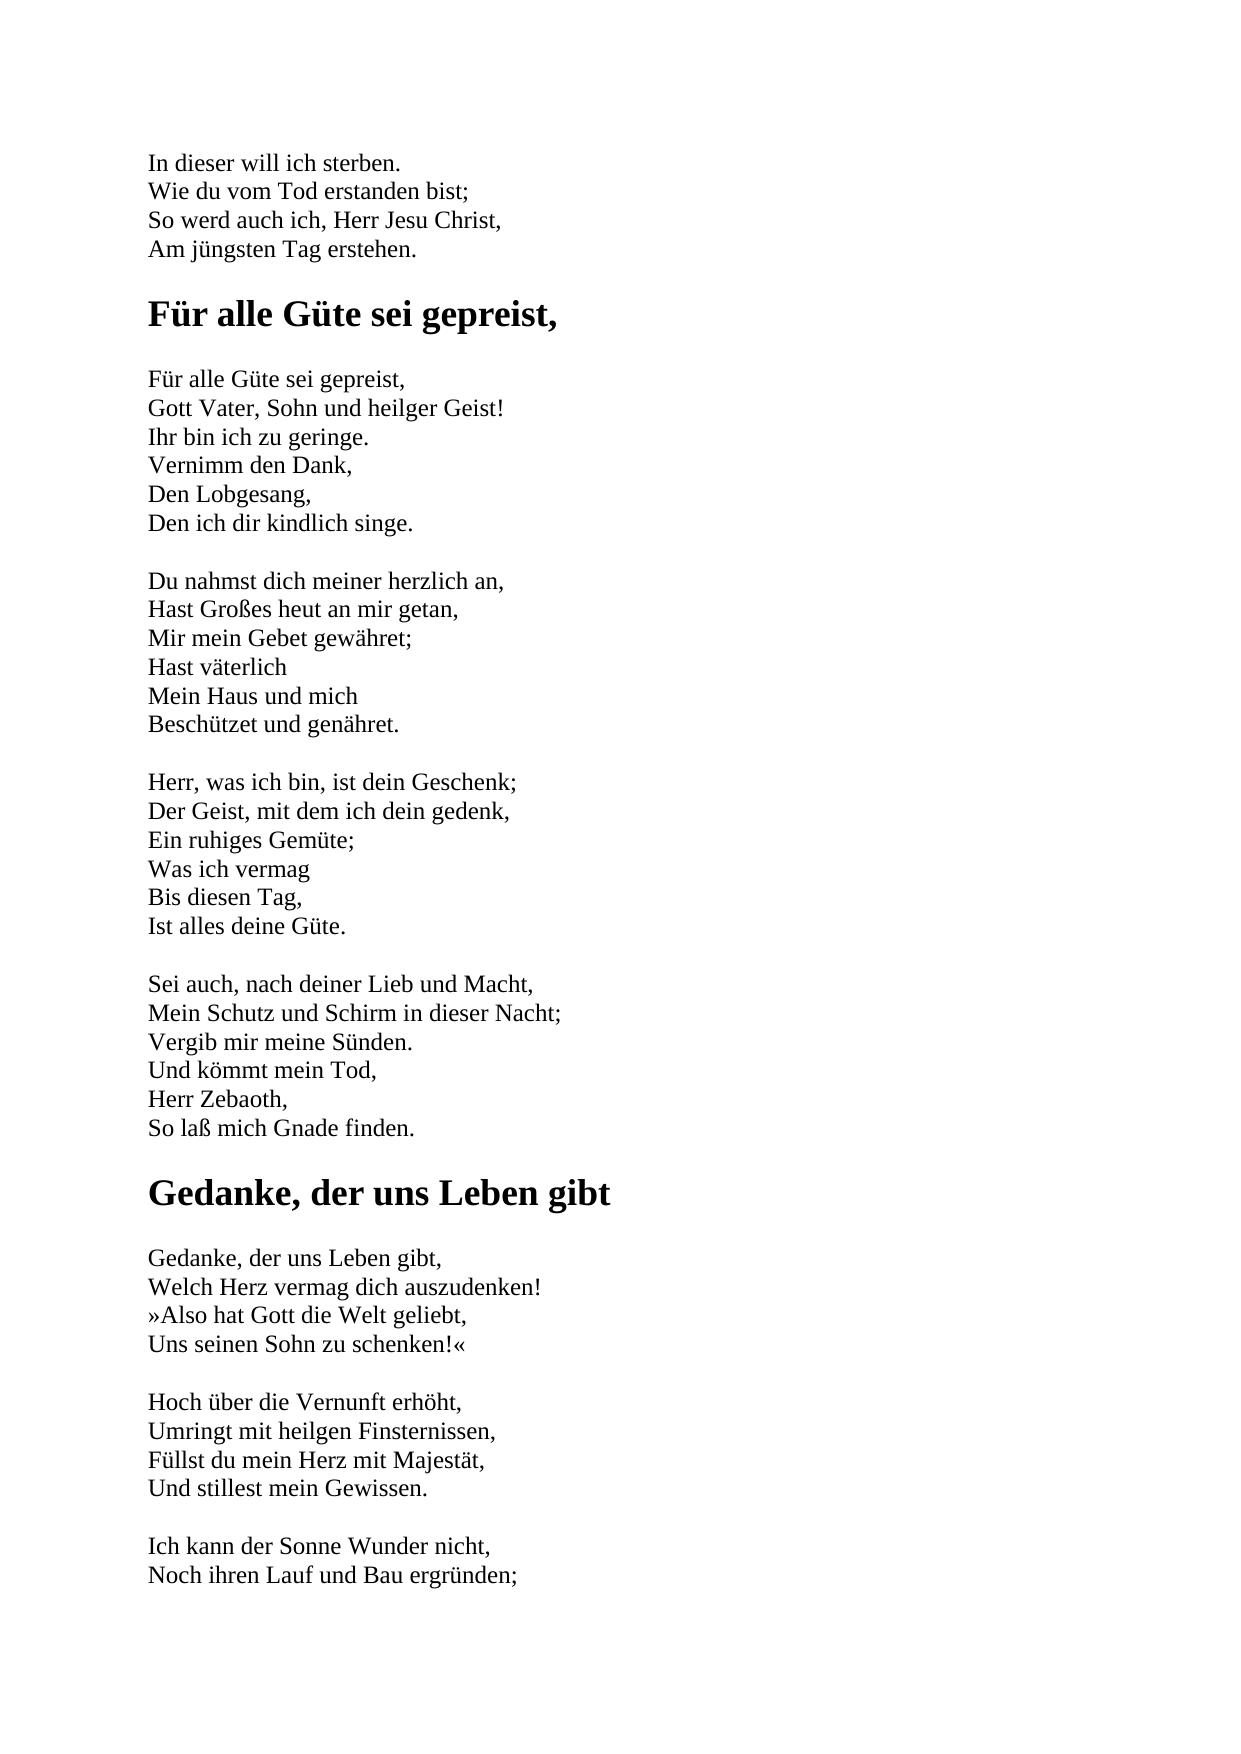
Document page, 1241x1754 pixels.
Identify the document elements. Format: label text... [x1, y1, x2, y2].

text Gedanke, der uns Leben gibt, Welch Herz vermag dich auszudenken! »Also hat Gott die Welt geliebt, Uns seinen Sohn zu schenken!« [148, 1243, 1093, 1358]
text Herr, was ich bin, ist dein Geschenk; Der Geist, mit dem ich dein gedenk, Ein ruhiges Gemüte; Was ich vermag Bis diesen Tag, Ist alles deine Güte. [148, 767, 1093, 940]
subtitle Für alle Güte sei gepreist, [148, 292, 1093, 335]
text Sei auch, nach deiner Lieb und Macht, Mein Schutz und Schirm in dieser Nacht; Vergib mir meine Sünden. Und kömmt mein Tod, Herr Zebaoth, So laß mich Gnade finden. [148, 969, 1093, 1142]
text Hoch über die Vernunft erhöht, Umringt mit heilgen Finsternissen, Füllst du mein Herz mit Majestät, Und stillest mein Gewissen. [148, 1387, 1093, 1502]
subtitle Gedanke, der uns Leben gibt [148, 1171, 1093, 1214]
text Für alle Güte sei gepreist, Gott Vater, Sohn und heilger Geist! Ihr bin ich zu geringe. Vernimm den Dank, Den Lobgesang, Den ich dir kindlich singe. [148, 364, 1093, 537]
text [148, 1531, 1093, 1589]
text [148, 148, 1093, 263]
text Du nahmst dich meiner herzlich an, Hast Großes heut an mir getan, Mir mein Gebet gewähret; Hast väterlich Mein Haus und mich Beschützet und genähret. [148, 566, 1093, 738]
